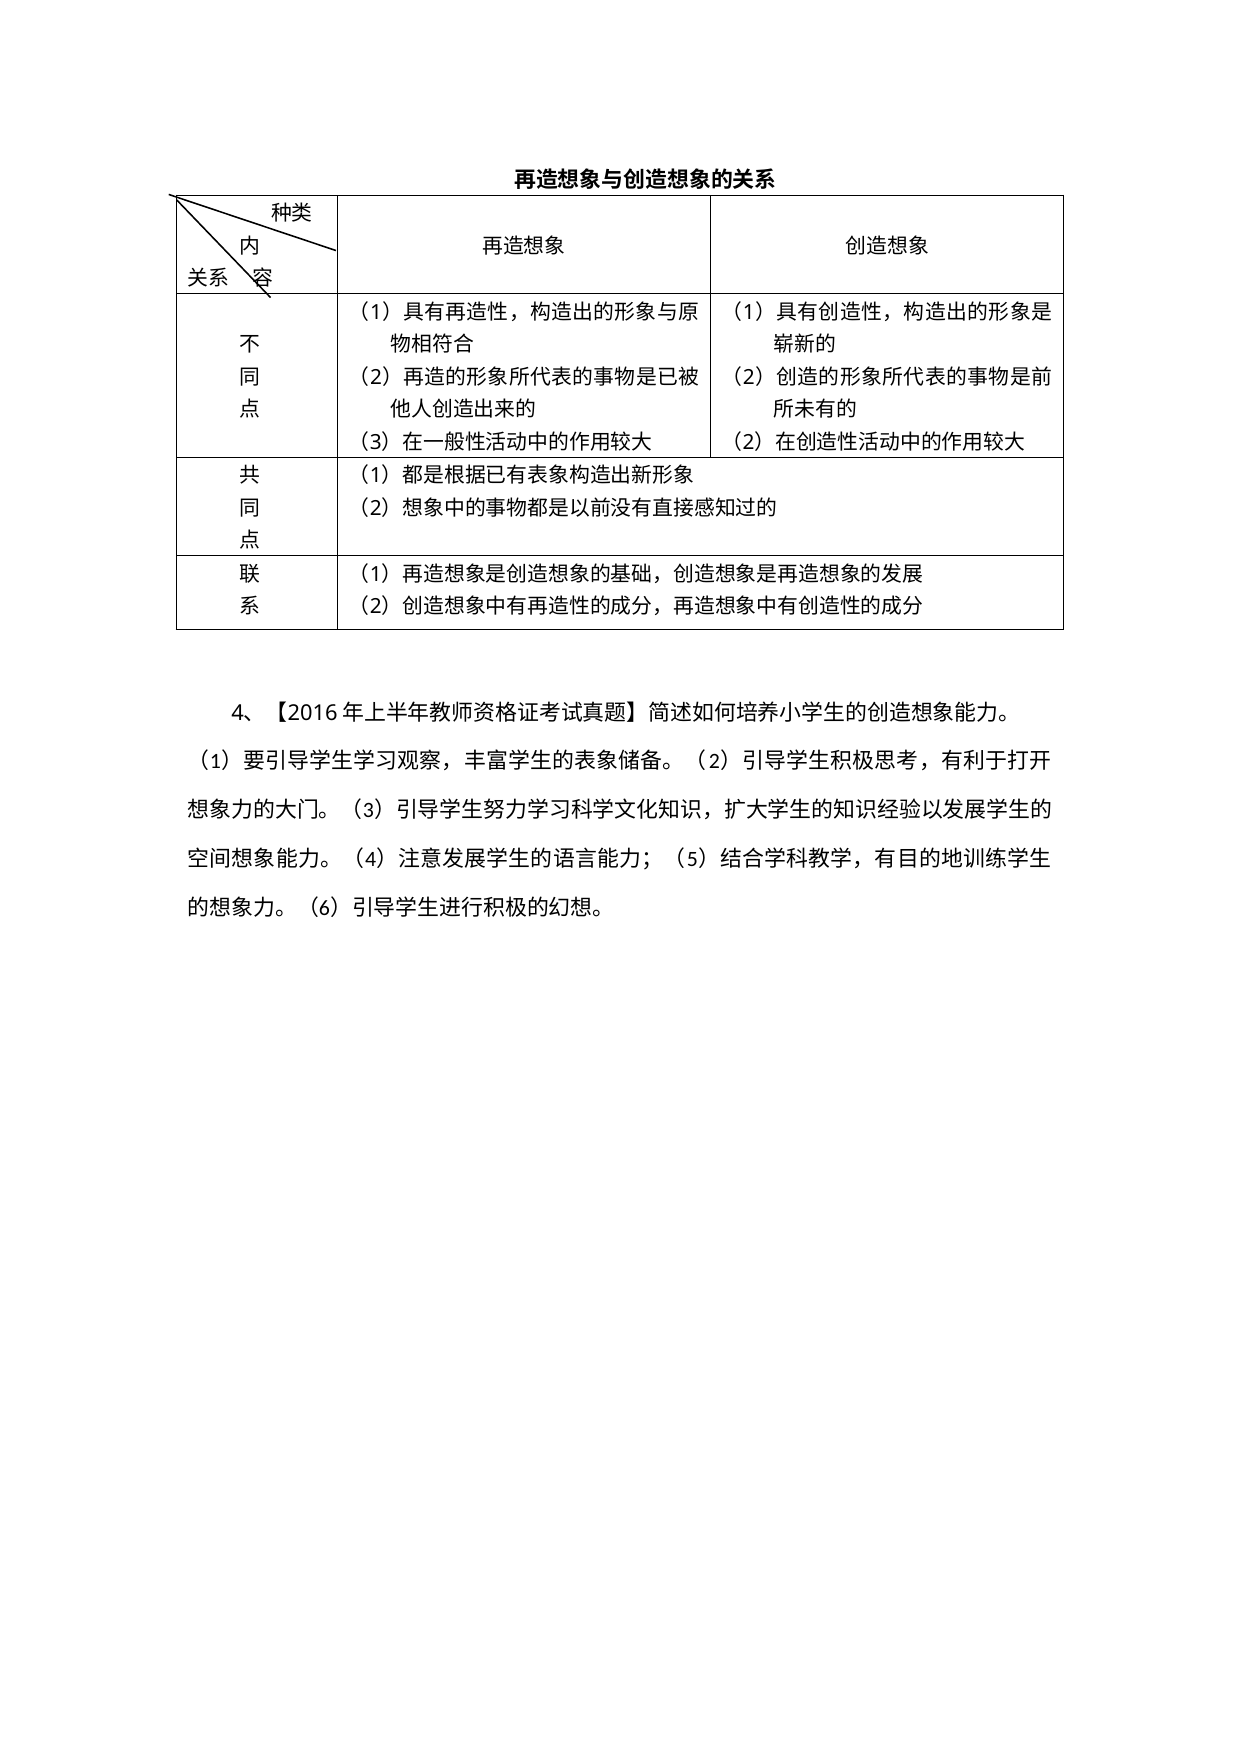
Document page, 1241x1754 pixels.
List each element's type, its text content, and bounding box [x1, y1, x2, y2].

table_cell （1）再造想象是创造想象的基础，创造想象是再造想象的发展 （2）创造想象中有再造性的成分，再造想象中有创造性的成分 [338, 556, 1063, 628]
table_header 种类 内 关系 容 [179, 196, 337, 249]
table_header 种类 内 关系 容 [177, 203, 264, 293]
table_cell （1）具有创造性，构造出的形象是崭新的 （2）创造的形象所代表的事物是前所未有的 （2）在创造性活动中的作用较大 [711, 294, 1063, 457]
table_cell 共 同 点 [177, 458, 337, 555]
table_cell 不 同 点 [177, 294, 337, 457]
table_cell 联 系 [177, 556, 337, 628]
text 再造想象与创造想象的关系 [237, 162, 1053, 194]
text （1）要引导学生学习观察，丰富学生的表象储备。（2）引导学生积极思考，有利于打开想象力的大门。（3）引导学生努力学习科学文化知识，扩大学生的知识经验以发展学生的空间想象能力。（4）注意发展学生的语言能力；（5）结合学科教学，有目的地训练学生的想象力。（6）引导学生进行积极的幻想。 [187, 743, 1053, 922]
table_cell （1）都是根据已有表象构造出新形象 （2）想象中的事物都是以前没有直接感知过的 [338, 458, 1063, 555]
text 4、【2016年上半年教师资格证考试真题】简述如何培养小学生的创造想象能力。 [187, 694, 1053, 727]
table_header 种类 内 关系 容 [178, 199, 337, 293]
table_header 再造想象 [338, 196, 710, 293]
table_header 创造想象 [711, 196, 1063, 293]
table_cell （1）具有再造性，构造出的形象与原物相符合 （2）再造的形象所代表的事物是已被他人创造出来的 （3）在一般性活动中的作用较大 [338, 294, 710, 457]
